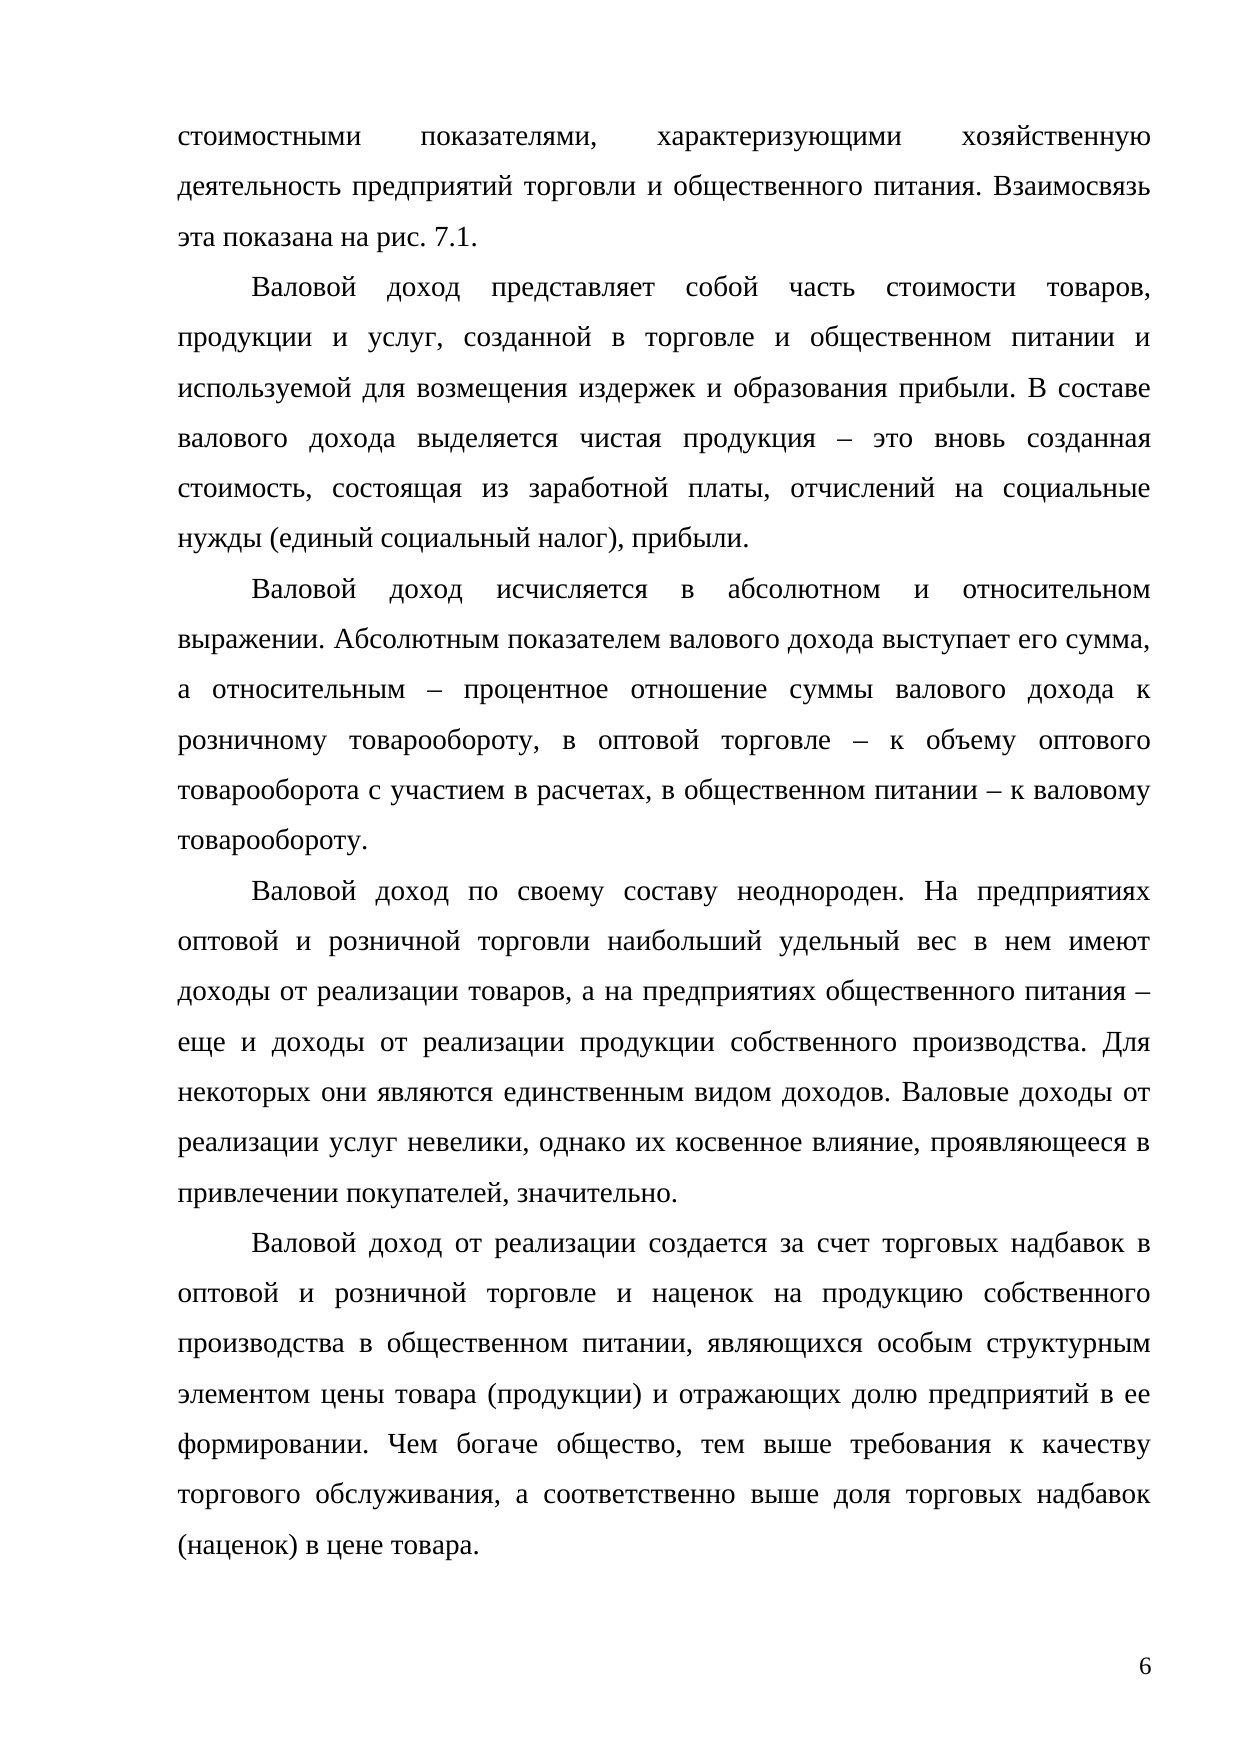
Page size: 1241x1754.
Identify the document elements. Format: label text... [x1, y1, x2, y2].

text Валовой доход представляет собой часть стоимости товаров, продукции и услуг, созданной в торговле и общественном питании и используемой для возмещения издержек и образования прибыли. В составе валового дохода выделяется чистая продукция – это вновь созданная стоимость, состоящая из заработной платы, отчислений на социальные нужды (единый социальный налог), прибыли. [177, 269, 1152, 554]
text Валовой доход от реализации создается за счет торговых надбавок в оптовой и розничной торговле и наценок на продукцию собственного производства в общественном питании, являющихся особым структурным элементом цены товара (продукции) и отражающих долю предприятий в ее формировании. Чем богаче общество, тем выше требования к качеству торгового обслуживания, а соответственно выше доля торговых надбавок (наценок) в цене товара. [177, 1225, 1152, 1560]
text Валовой доход по своему составу неоднороден. На предприятиях оптовой и розничной торговли наибольший удельный вес в нем имеют доходы от реализации товаров, а на предприятиях общественного питания – еще и доходы от реализации продукции собственного производства. Для некоторых они являются единственным видом доходов. Валовые доходы от реализации услуг невелики, однако их косвенное влияние, проявляющееся в привлечении покупателей, значительно. [177, 873, 1152, 1208]
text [177, 118, 1152, 252]
text Валовой доход исчисляется в абсолютном и относительном выражении. Абсолютным показателем валового дохода выступает его сумма, а относительным – процентное отношение суммы валового дохода к розничному товарообороту, в оптовой торговле – к объему оптового товарооборота с участием в расчетах, в общественном питании – к валовому товарообороту. [177, 571, 1152, 856]
